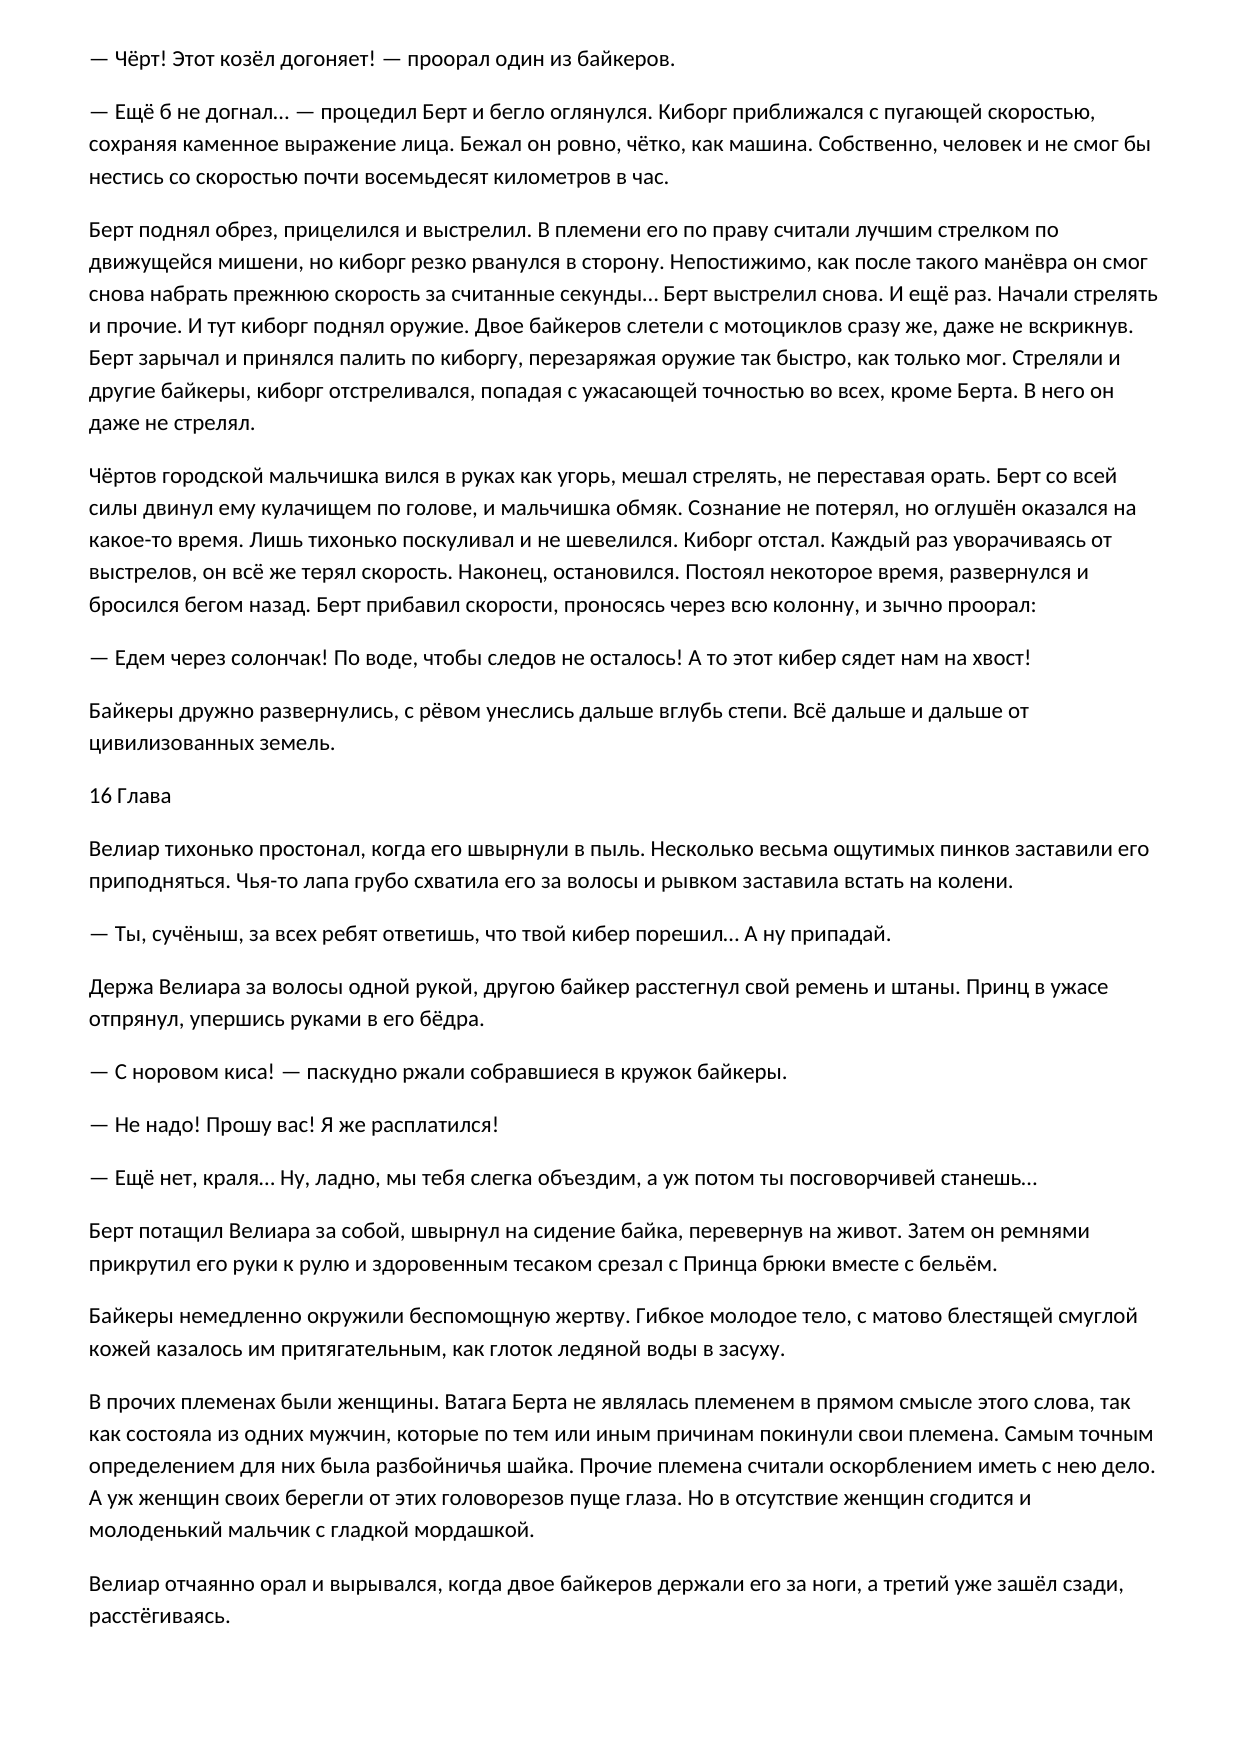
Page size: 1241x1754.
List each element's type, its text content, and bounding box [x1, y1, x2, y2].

text Берт поднял обрез, прицелился и выстрелил. В племени его по праву считали лучшим стрелком по движущейся мишени, но киборг резко рванулся в сторону. Непостижимо, как после такого манёвра он смог снова набрать прежнюю скорость за считанные секунды… Берт выстрелил снова. И ещё раз. Начали стрелять и прочие. И тут киборг поднял оружие. Двое байкеров слетели с мотоциклов сразу же, даже не вскрикнув. Берт зарычал и принялся палить по киборгу, перезаряжая оружие так быстро, как только мог. Стреляли и другие байкеры, киборг отстреливался, попадая с ужасающей точностью во всех, кроме Берта. В него он даже не стрелял. [89, 215, 1167, 436]
text — Ещё б не догнал… — процедил Берт и бегло оглянулся. Киборг приближался с пугающей скоростью, сохраняя каменное выражение лица. Бежал он ровно, чётко, как машина. Собственно, человек и не смог бы нестись со скоростью почти восемьдесят километров в час. [89, 97, 1167, 190]
text — Не надо! Прошу вас! Я же расплатился! [89, 1110, 1167, 1138]
text Байкеры дружно развернулись, с рёвом унеслись дальше вглубь степи. Всё дальше и дальше от цивилизованных земель. [89, 696, 1167, 756]
text Чёртов городской мальчишка вился в руках как угорь, мешал стрелять, не переставая орать. Берт со всей силы двинул ему кулачищем по голове, и мальчишка обмяк. Сознание не потерял, но оглушён оказался на какое-то время. Лишь тихонько поскуливал и не шевелился. Киборг отстал. Каждый раз уворачиваясь от выстрелов, он всё же терял скорость. Наконец, остановился. Постоял некоторое время, развернулся и бросился бегом назад. Берт прибавил скорости, проносясь через всю колонну, и зычно проорал: [89, 461, 1167, 618]
text — Едем через солончак! По воде, чтобы следов не осталось! А то этот кибер сядет нам на хвост! [89, 643, 1167, 671]
text Байкеры немедленно окружили беспомощную жертву. Гибкое молодое тело, с матово блестящей смуглой кожей казалось им притягательным, как глоток ледяной воды в засуху. [89, 1302, 1167, 1362]
text Велиар отчаянно орал и вырывался, когда двое байкеров держали его за ноги, а третий уже зашёл сзади, расстёгиваясь. [89, 1569, 1167, 1629]
text В прочих племенах были женщины. Ватага Берта не являлась племенем в прямом смысле этого слова, так как состояла из одних мужчин, которые по тем или иным причинам покинули свои племена. Самым точным определением для них была разбойничья шайка. Прочие племена считали оскорблением иметь с нею дело. А уж женщин своих берегли от этих головорезов пуще глаза. Но в отсутствие женщин сгодится и молоденький мальчик с гладкой мордашкой. [89, 1387, 1167, 1544]
text Велиар тихонько простонал, когда его швырнули в пыль. Несколько весьма ощутимых пинков заставили его приподняться. Чья-то лапа грубо схватила его за волосы и рывком заставила встать на колени. [89, 834, 1167, 894]
text — Ещё нет, краля… Ну, ладно, мы тебя слегка объездим, а уж потом ты посговорчивей станешь… [89, 1163, 1167, 1191]
text — Чёрт! Этот козёл догоняет! — проорал один из байкеров. [89, 44, 1167, 72]
text — С норовом киса! — паскудно ржали собравшиеся в кружок байкеры. [89, 1057, 1167, 1085]
text — Ты, сучёныш, за всех ребят ответишь, что твой кибер порешил… А ну припадай. [89, 919, 1167, 947]
text Берт потащил Велиара за собой, швырнул на сидение байка, перевернув на живот. Затем он ремнями прикрутил его руки к рулю и здоровенным тесаком срезал с Принца брюки вместе с бельём. [89, 1216, 1167, 1277]
text 16 Глава [89, 781, 1167, 809]
text Держа Велиара за волосы одной рукой, другою байкер расстегнул свой ремень и штаны. Принц в ужасе отпрянул, упершись руками в его бёдра. [89, 972, 1167, 1032]
